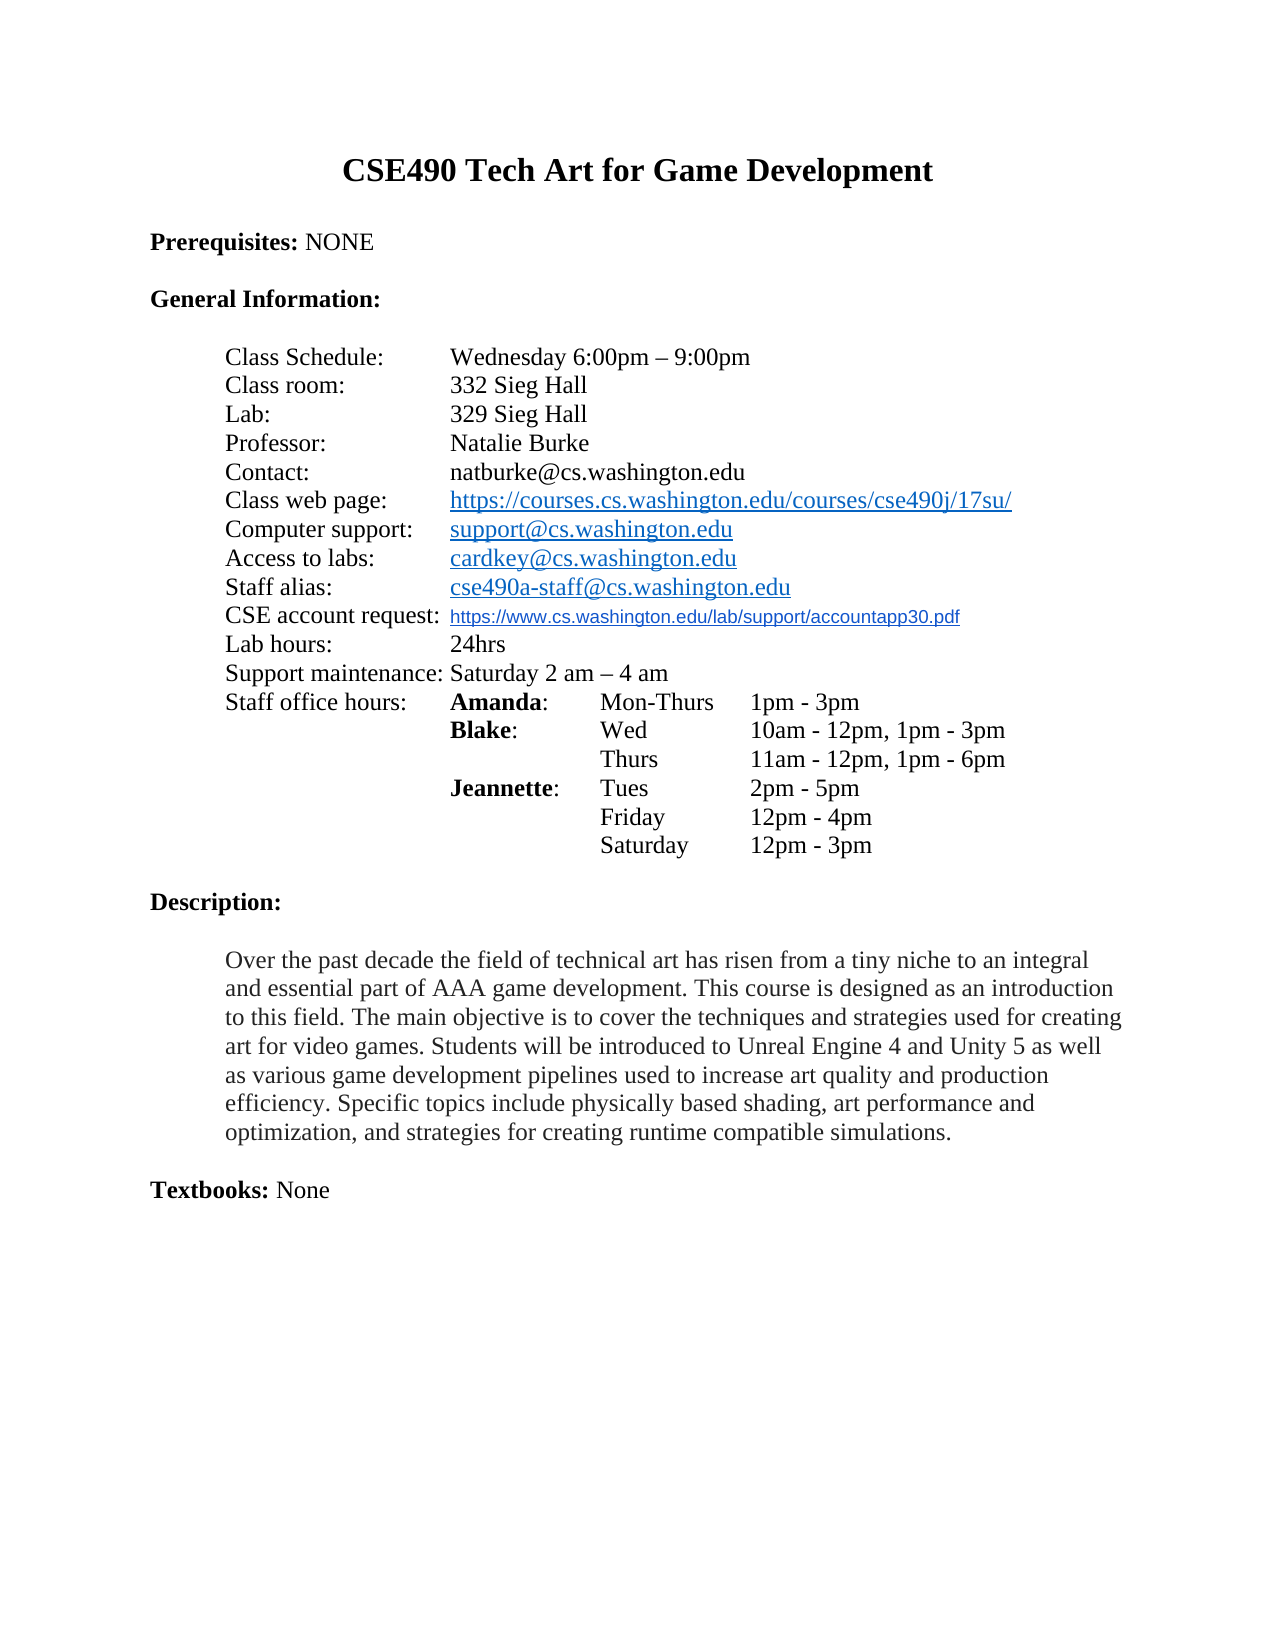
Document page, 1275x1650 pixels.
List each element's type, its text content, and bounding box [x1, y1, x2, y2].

text Over the past decade the field of technical art has risen from a tiny niche to an integral and essential part of AAA game development. This course is designed as an introduction to this field. The main objective is to cover the techniques and strategies used for creating art for video games. Students will be introduced to Unreal Engine 4 and Unity 5 as well as various game development pipelines used to increase art quality and production efficiency. Specific topics include physically based shading, art performance and optimization, and strategies for creating runtime compatible simulations. [225, 945, 1125, 1146]
text Blake: Wed 10am - 12pm, 1pm - 3pm Thurs 11am - 12pm, 1pm - 6pm [150, 715, 1125, 773]
text Computer support: support@cs.washington.edu [150, 514, 1125, 543]
text Class Schedule: Wednesday 6:00pm – 9:00pm [150, 342, 1125, 370]
text Contact: natburke@cs.washington.edu [150, 457, 1125, 485]
text Staff office hours: Amanda: Mon-Thurs 1pm - 3pm [150, 687, 1125, 715]
text Staff alias: cse490a-staff@cs.washington.edu [150, 572, 1125, 600]
text Support maintenance: Saturday 2 am – 4 am [150, 658, 1125, 687]
text Description: [150, 887, 1125, 916]
text CSE account request: https://www.cs.washington.edu/lab/support/accountapp30.pdf [150, 600, 1125, 629]
text Access to labs: cardkey@cs.washington.edu [150, 543, 1125, 572]
text Professor: Natalie Burke [150, 428, 1125, 457]
text Lab: 329 Sieg Hall [150, 399, 1125, 428]
text Lab hours: 24hrs [150, 629, 1125, 658]
text Jeannette: Tues 2pm - 5pm Friday 12pm - 4pm Saturday 12pm - 3pm [375, 773, 1125, 859]
text General Information: [150, 284, 1125, 313]
text Prerequisites: NONE [150, 227, 1125, 255]
text CSE490 Tech Art for Game Development [150, 150, 1125, 188]
text Class web page: https://courses.cs.washington.edu/courses/cse490j/17su/ [150, 485, 1125, 514]
text Textbooks: None [150, 1175, 1125, 1203]
text Class room: 332 Sieg Hall [150, 370, 1125, 399]
